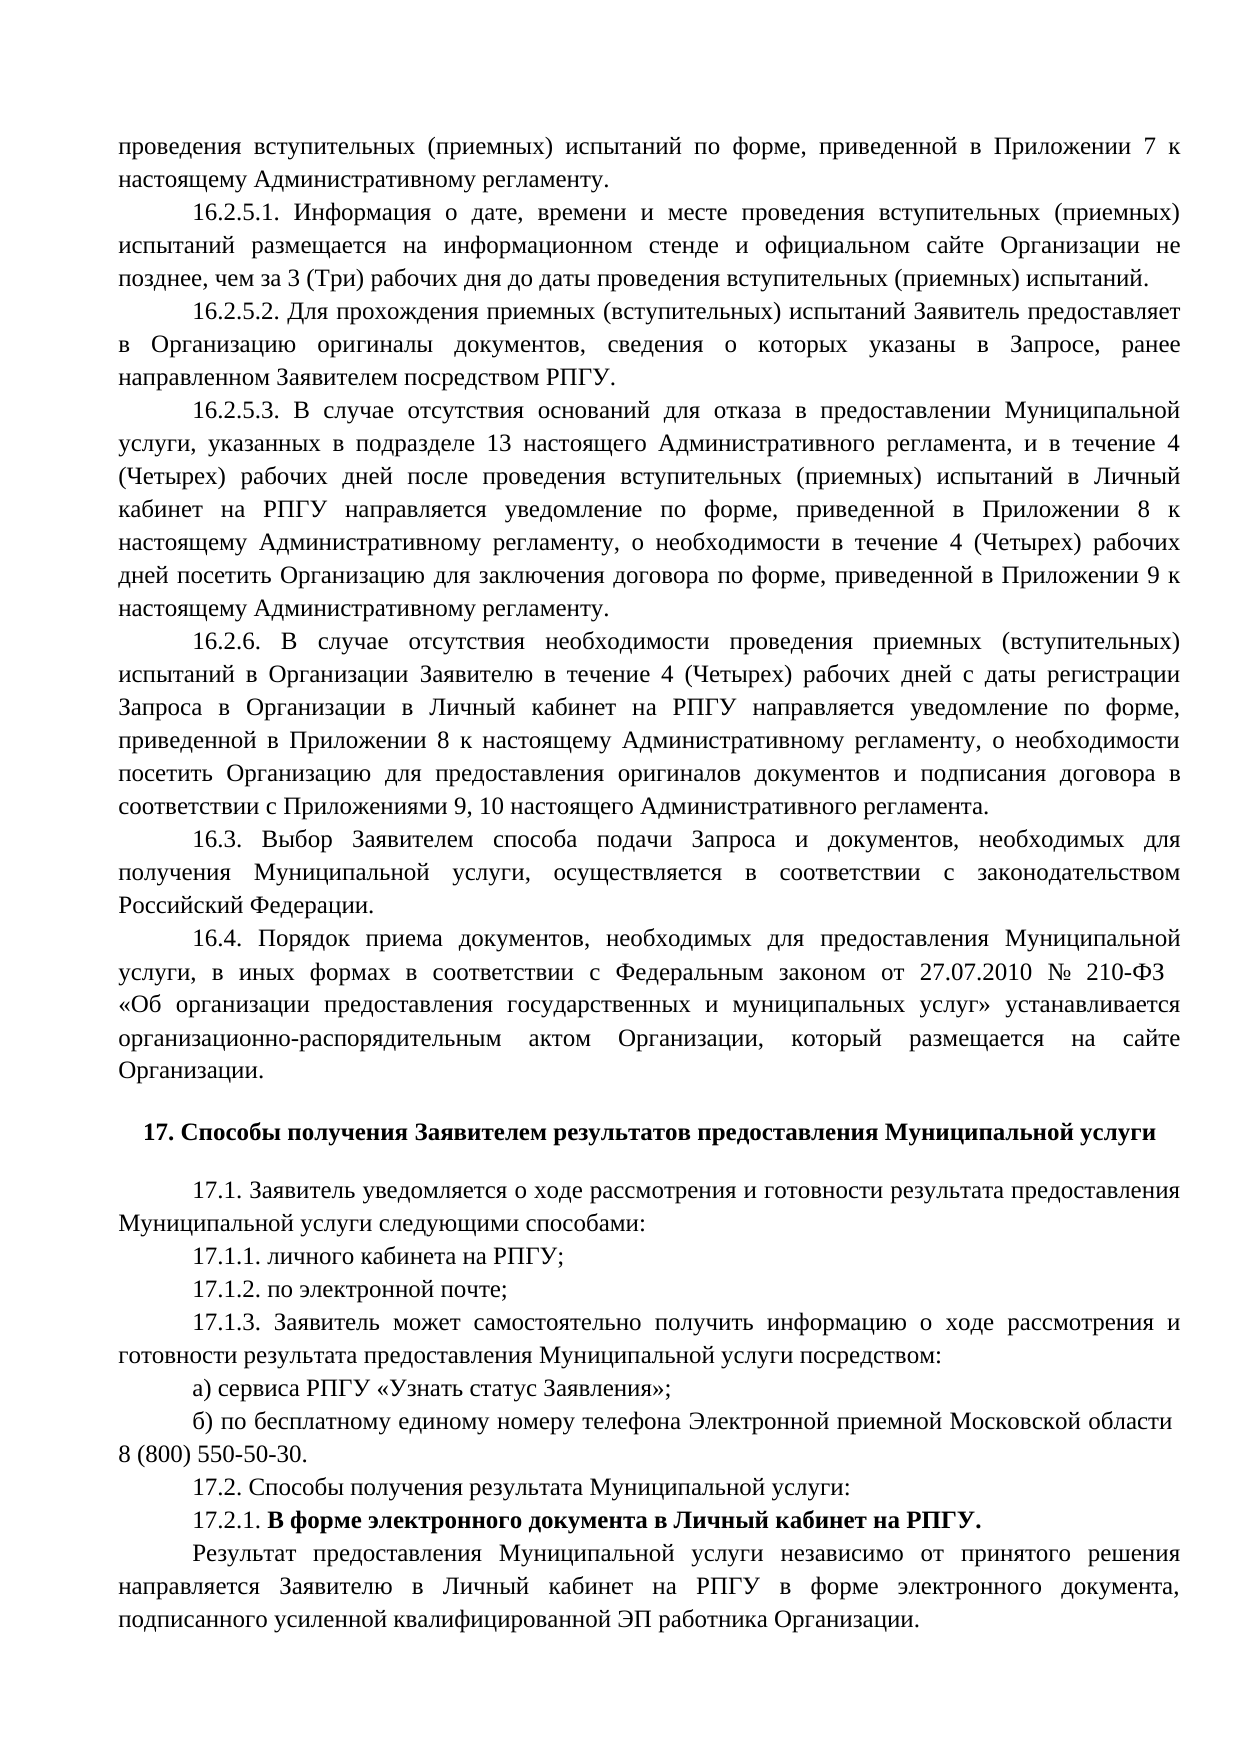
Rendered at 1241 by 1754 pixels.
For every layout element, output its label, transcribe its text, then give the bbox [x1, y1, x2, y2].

list 17.2.1. В форме электронного документа в Личный кабинет на РПГУ. [118, 1505, 1181, 1534]
list 17.1.2. по электронной почте; [118, 1274, 1181, 1303]
list 16.4. Порядок приема документов, необходимых для предоставления Муниципальной услуги, в иных формах в соответствии с Федеральным законом от 27.07.2010 № 210-ФЗ «Об организации предоставления государственных и муниципальных услуг» устанавливается организационно-распорядительным актом Организации, который размещается на сайте Организации. [118, 923, 1181, 1084]
list 16.2.6. В случае отсутствия необходимости проведения приемных (вступительных) испытаний в Организации Заявителю в течение 4 (Четырех) рабочих дней с даты регистрации Запроса в Организации в Личный кабинет на РПГУ направляется уведомление по форме, приведенной в Приложении 8 к настоящему Административному регламенту, о необходимости посетить Организацию для предоставления оригиналов документов и подписания договора в соответствии с Приложениями 9, 10 настоящего Административного регламента. [118, 626, 1181, 820]
list 16.2.5.3. В случае отсутствия оснований для отказа в предоставлении Муниципальной услуги, указанных в подразделе 13 настоящего Административного регламента, и в течение 4 (Четырех) рабочих дней после проведения вступительных (приемных) испытаний в Личный кабинет на РПГУ направляется уведомление по форме, приведенной в Приложении 8 к настоящему Административному регламенту, о необходимости в течение 4 (Четырех) рабочих дней посетить Организацию для заключения договора по форме, приведенной в Приложении 9 к настоящему Административному регламенту. [118, 395, 1181, 622]
list а) сервиса РПГУ «Узнать статус Заявления»; [118, 1373, 1181, 1402]
list 17.1.1. личного кабинета на РПГУ; [118, 1241, 1181, 1270]
list 17.2. Способы получения результата Муниципальной услуги: [118, 1472, 1181, 1501]
list б) по бесплатному единому номеру телефона Электронной приемной Московской области 8 (800) 550-50-30. [118, 1406, 1181, 1468]
text 17. Способы получения Заявителем результатов предоставления Муниципальной услуги [118, 1117, 1181, 1146]
list 16.2.5.2. Для прохождения приемных (вступительных) испытаний Заявитель предоставляет в Организацию оригиналы документов, сведения о которых указаны в Запросе, ранее направленном Заявителем посредством РПГУ. [118, 296, 1181, 391]
list 16.3. Выбор Заявителем способа подачи Запроса и документов, необходимых для получения Муниципальной услуги, осуществляется в соответствии с законодательством Российский Федерации. [118, 824, 1181, 919]
list 16.2.5.1. Информация о дате, времени и месте проведения вступительных (приемных) испытаний размещается на информационном стенде и официальном сайте Организации не позднее, чем за 3 (Три) рабочих дня до даты проведения вступительных (приемных) испытаний. [118, 197, 1181, 292]
list Результат предоставления Муниципальной услуги независимо от принятого решения направляется Заявителю в Личный кабинет на РПГУ в форме электронного документа, подписанного усиленной квалифицированной ЭП работника Организации. [118, 1538, 1181, 1633]
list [118, 131, 1181, 193]
list 17.1.3. Заявитель может самостоятельно получить информацию о ходе рассмотрения и готовности результата предоставления Муниципальной услуги посредством: [118, 1307, 1181, 1369]
list 17.1. Заявитель уведомляется о ходе рассмотрения и готовности результата предоставления Муниципальной услуги следующими способами: [118, 1175, 1181, 1237]
